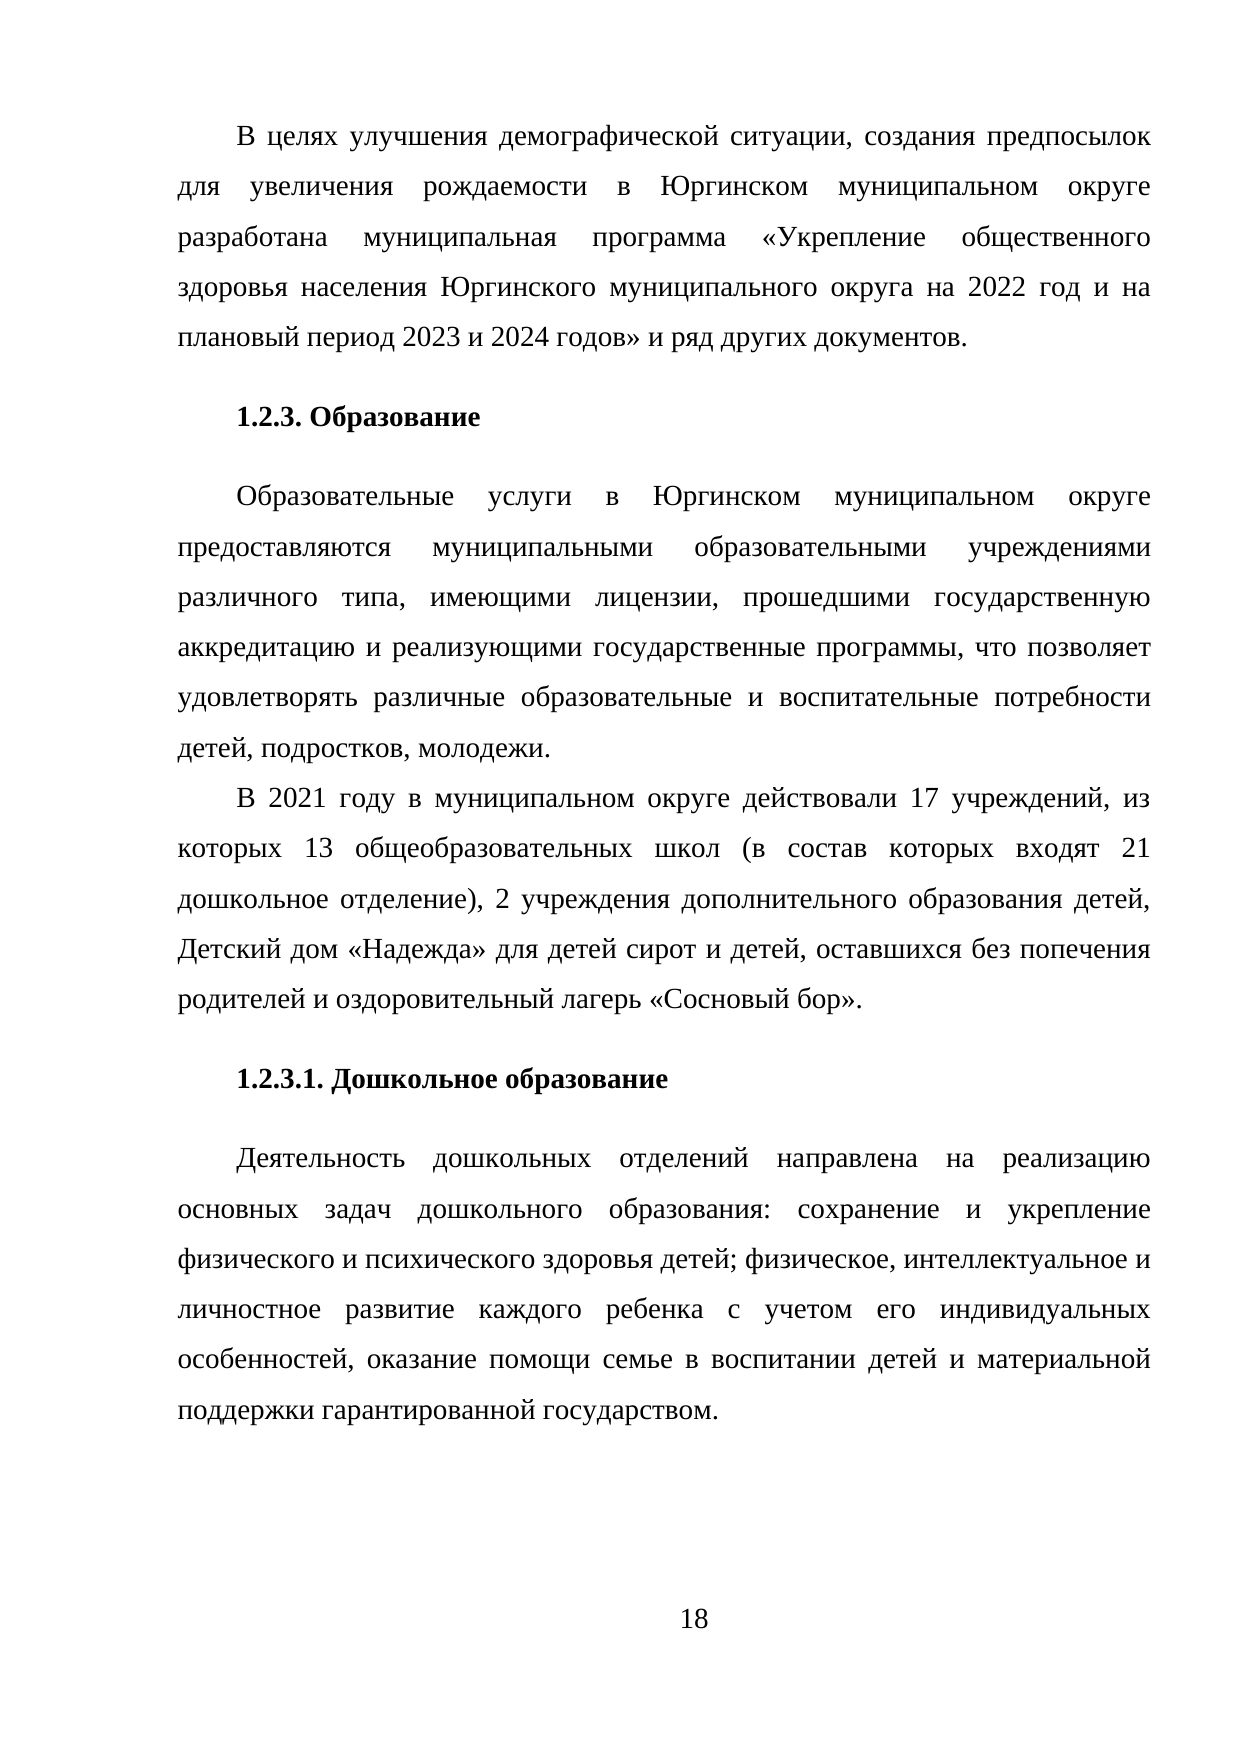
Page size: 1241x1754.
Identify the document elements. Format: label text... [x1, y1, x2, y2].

text Образовательные услуги в Юргинском муниципальном округе предоставляются муниципальными образовательными учреждениями различного типа, имеющими лицензии, прошедшими государственную аккредитацию и реализующими государственные программы, что позволяет удовлетворять различные образовательные и воспитательные потребности детей, подростков, молодежи. [177, 478, 1152, 763]
subtitle Дошкольное образование [236, 1061, 1152, 1094]
subtitle Образование [236, 399, 1152, 432]
text В целях улучшения демографической ситуации, создания предпосылок для увеличения рождаемости в Юргинском муниципальном округе разработана муниципальная программа «Укрепление общественного здоровья населения Юргинского муниципального округа на 2022 год и на плановый период 2023 и 2024 годов» и ряд других документов. [177, 118, 1152, 353]
text Деятельность дошкольных отделений направлена на реализацию основных задач дошкольного образования: сохранение и укрепление физического и психического здоровья детей; физическое, интеллектуальное и личностное развитие каждого ребенка с учетом его индивидуальных особенностей, оказание помощи семье в воспитании детей и материальной поддержки гарантированной государством. [177, 1140, 1152, 1426]
text В 2021 году в муниципальном округе действовали 17 учреждений, из которых 13 общеобразовательных школ (в состав которых входят 21 дошкольное отделение), 2 учреждения дополнительного образования детей, Детский дом «Надежда» для детей сирот и детей, оставшихся без попечения родителей и оздоровительный лагерь «Сосновый бор». [177, 780, 1152, 1015]
